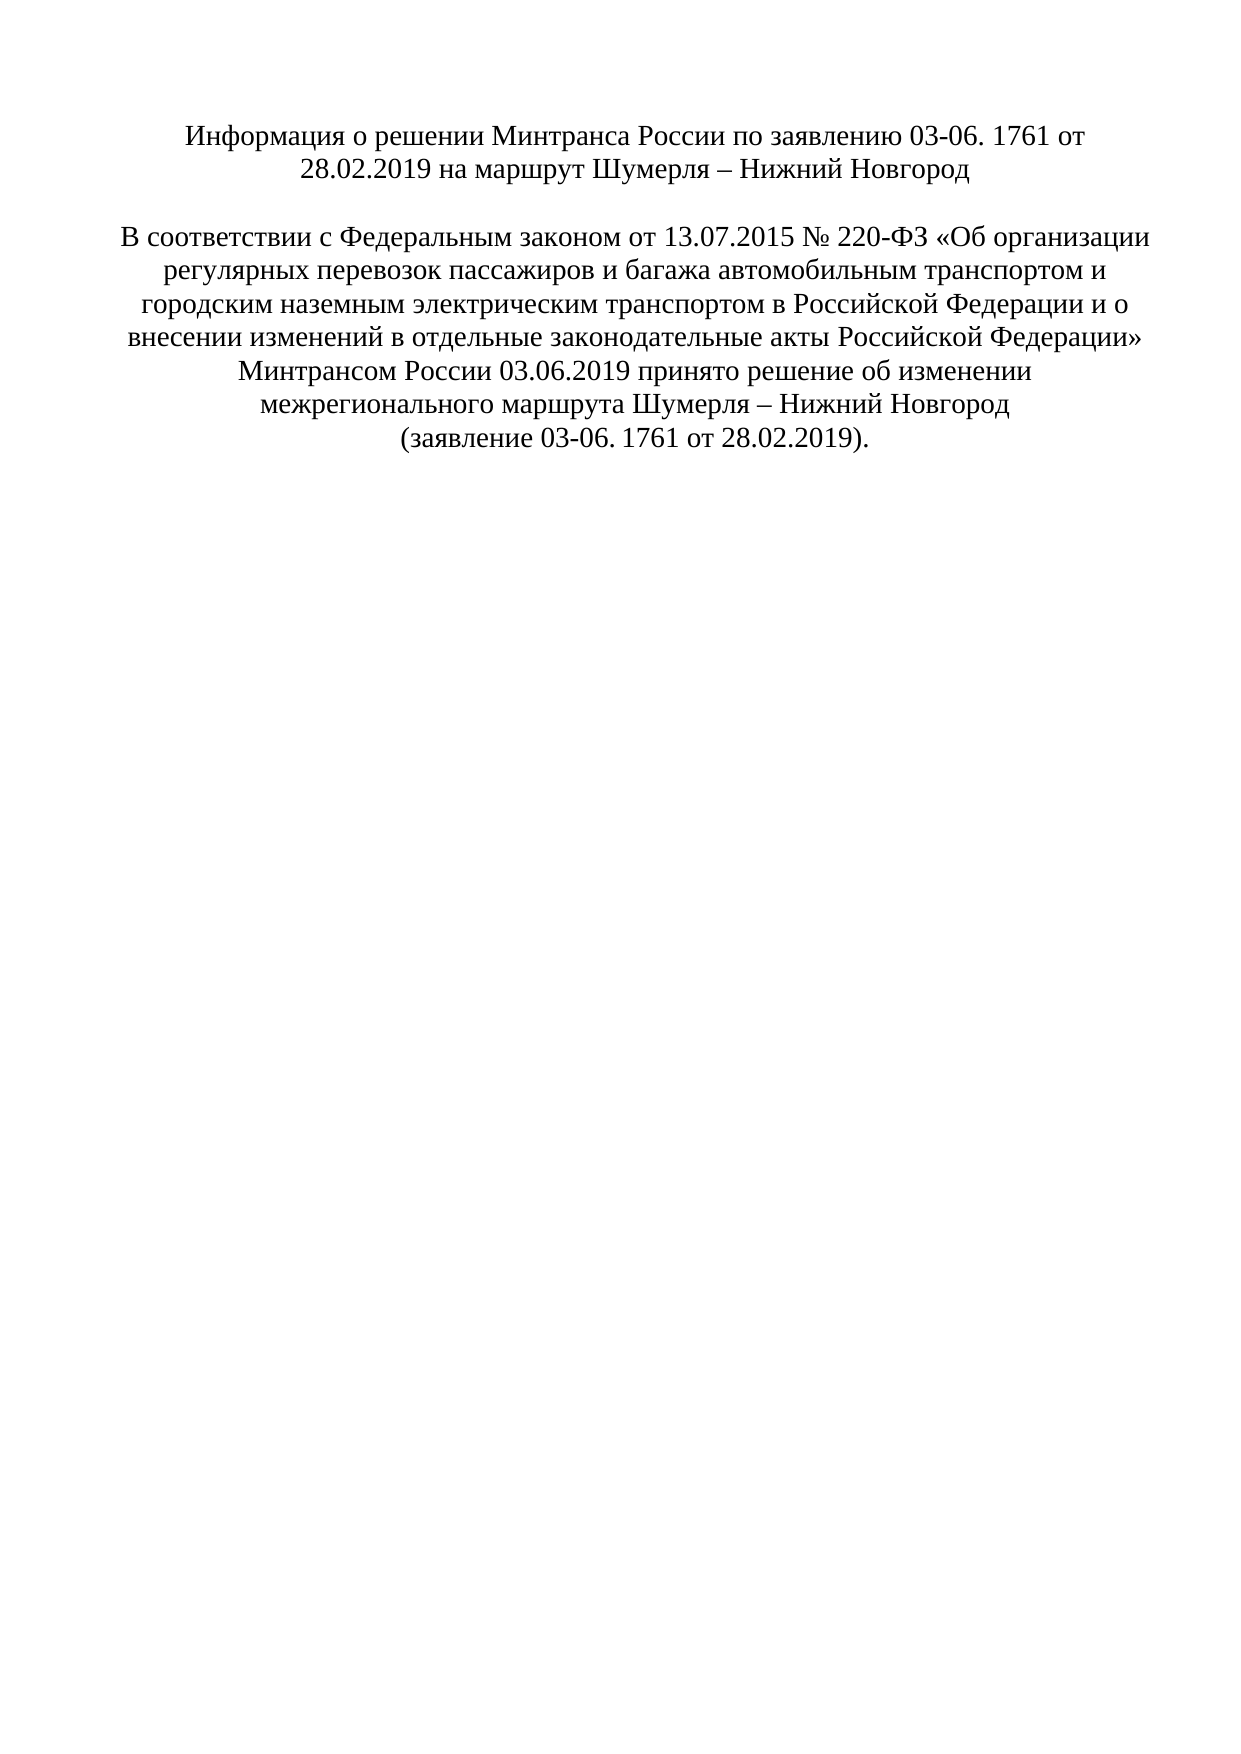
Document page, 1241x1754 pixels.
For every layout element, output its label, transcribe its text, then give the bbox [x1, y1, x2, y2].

text (заявление 03-06. 1761 от 28.02.2019). [118, 420, 1152, 453]
text Информация о решении Минтранса России по заявлению 03-06. 1761 от 28.02.2019 на маршрут Шумерля – Нижний Новгород [118, 118, 1152, 185]
text В соответствии с Федеральным законом от 13.07.2015 № 220-ФЗ «Об организации регулярных перевозок пассажиров и багажа автомобильным транспортом и городским наземным электрическим транспортом в Российской Федерации и о внесении изменений в отдельные законодательные акты Российской Федерации» Минтрансом России 03.06.2019 принято решение об изменении межрегионального маршрута Шумерля – Нижний Новгород [118, 219, 1152, 420]
